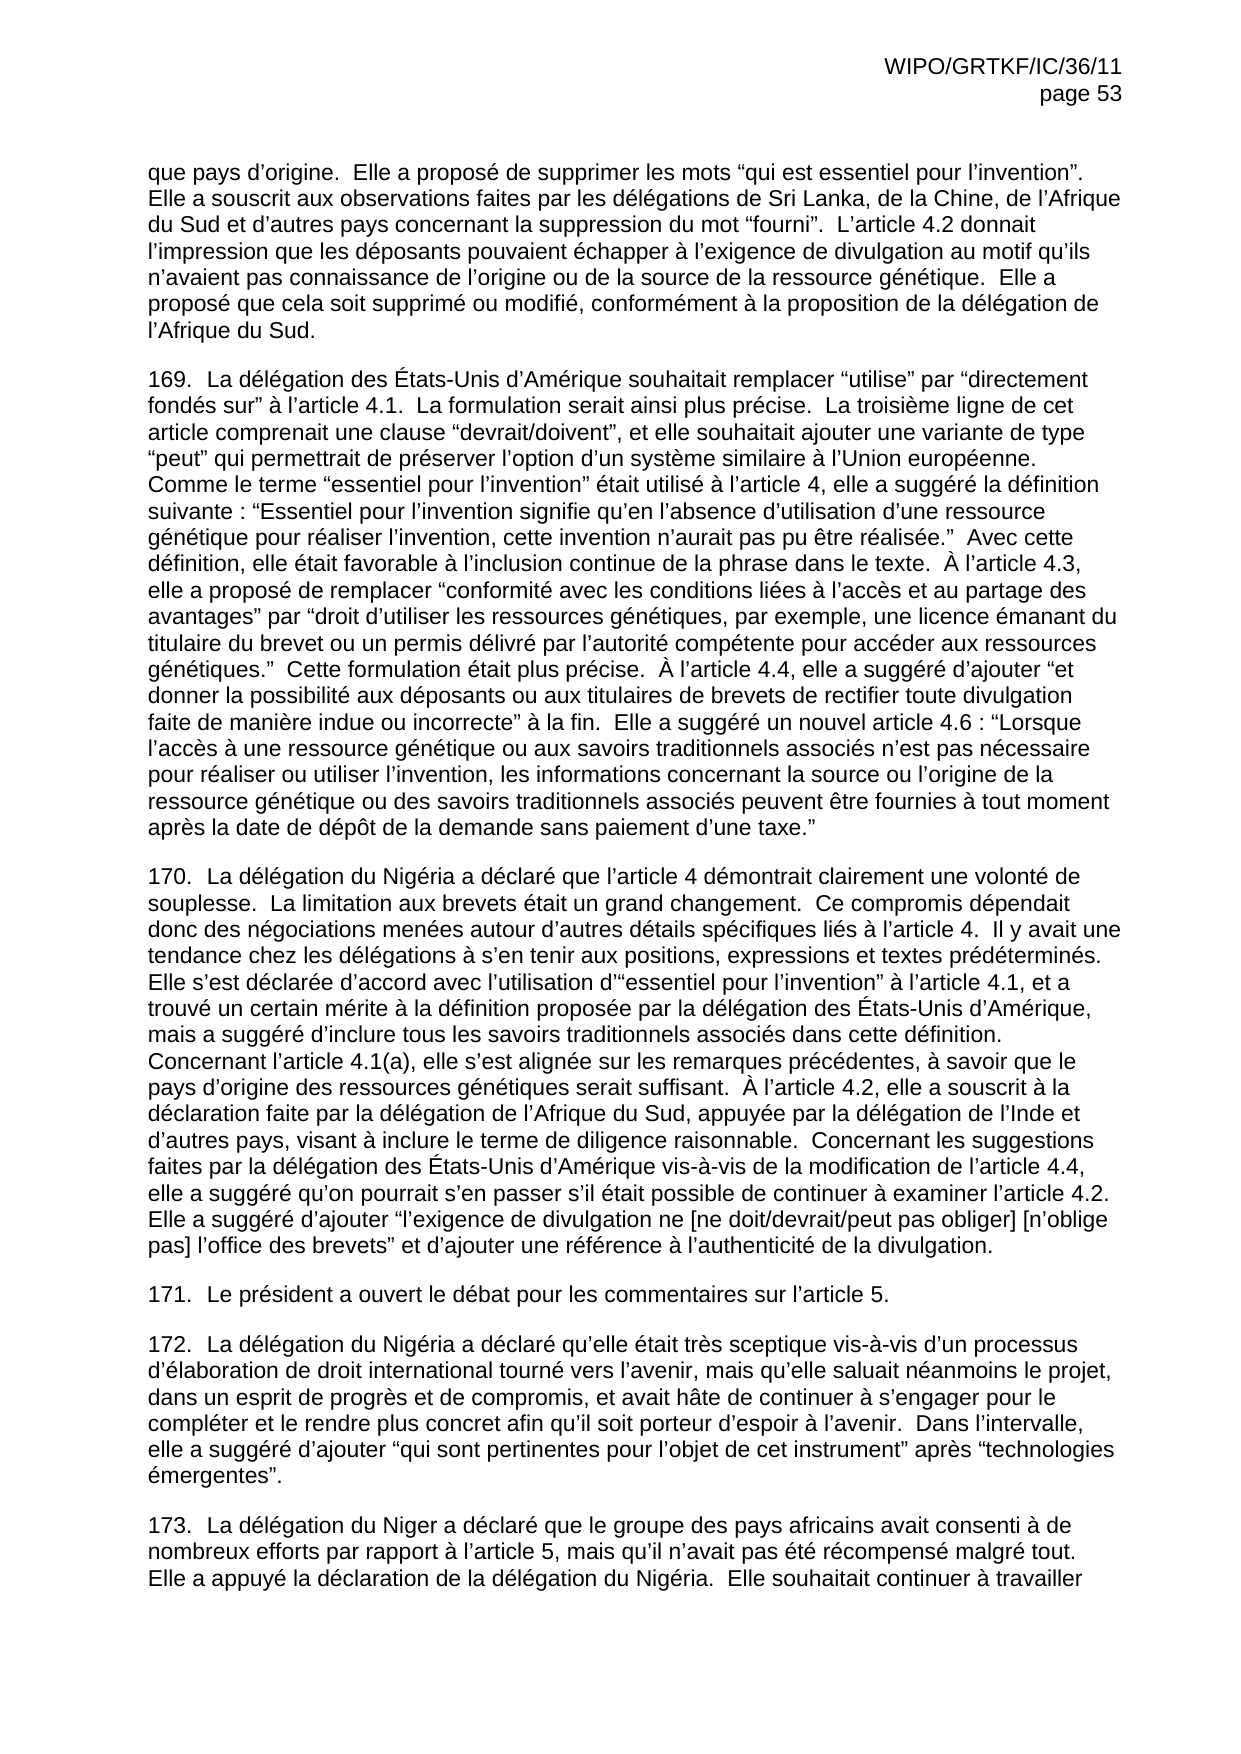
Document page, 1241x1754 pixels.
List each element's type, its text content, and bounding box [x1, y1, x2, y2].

text La délégation du Nigéria a déclaré qu’elle était très sceptique vis-à-vis d’un processus d’élaboration de droit international tourné vers l’avenir, mais qu’elle saluait néanmoins le projet, dans un esprit de progrès et de compromis, et avait hâte de continuer à s’engager pour le compléter et le rendre plus concret afin qu’il soit porteur d’espoir à l’avenir. Dans l’intervalle, elle a suggéré d’ajouter “qui sont pertinentes pour l’objet de cet instrument” après “technologies émergentes”. [148, 1331, 1122, 1489]
text La délégation des États-Unis d’Amérique souhaitait remplacer “utilise” par “directement fondés sur” à l’article 4.1. La formulation serait ainsi plus précise. La troisième ligne de cet article comprenait une clause “devrait/doivent”, et elle souhaitait ajouter une variante de type “peut” qui permettrait de préserver l’option d’un système similaire à l’Union européenne. Comme le terme “essentiel pour l’invention” était utilisé à l’article 4, elle a suggéré la définition suivante : “Essentiel pour l’invention signifie qu’en l’absence d’utilisation d’une ressource génétique pour réaliser l’invention, cette invention n’aurait pas pu être réalisée.” Avec cette définition, elle était favorable à l’inclusion continue de la phrase dans le texte. À l’article 4.3, elle a proposé de remplacer “conformité avec les conditions liées à l’accès et au partage des avantages” par “droit d’utiliser les ressources génétiques, par exemple, une licence émanant du titulaire du brevet ou un permis délivré par l’autorité compétente pour accéder aux ressources génétiques.” Cette formulation était plus précise. À l’article 4.4, elle a suggéré d’ajouter “et donner la possibilité aux déposants ou aux titulaires de brevets de rectifier toute divulgation faite de manière indue ou incorrecte” à la fin. Elle a suggéré un nouvel article 4.6 : “Lorsque l’accès à une ressource génétique ou aux savoirs traditionnels associés n’est pas nécessaire pour réaliser ou utiliser l’invention, les informations concernant la source ou l’origine de la ressource génétique ou des savoirs traditionnels associés peuvent être fournies à tout moment après la date de dépôt de la demande sans paiement d’une taxe.” [148, 366, 1122, 840]
text La délégation du Nigéria a déclaré que l’article 4 démontrait clairement une volonté de souplesse. La limitation aux brevets était un grand changement. Ce compromis dépendait donc des négociations menées autour d’autres détails spécifiques liés à l’article 4. Il y avait une tendance chez les délégations à s’en tenir aux positions, expressions et textes prédéterminés. Elle s’est déclarée d’accord avec l’utilisation d’“essentiel pour l’invention” à l’article 4.1, et a trouvé un certain mérite à la définition proposée par la délégation des États-Unis d’Amérique, mais a suggéré d’inclure tous les savoirs traditionnels associés dans cette définition. Concernant l’article 4.1(a), elle s’est alignée sur les remarques précédentes, à savoir que le pays d’origine des ressources génétiques serait suffisant. À l’article 4.2, elle a souscrit à la déclaration faite par la délégation de l’Afrique du Sud, appuyée par la délégation de l’Inde et d’autres pays, visant à inclure le terme de diligence raisonnable. Concernant les suggestions faites par la délégation des États-Unis d’Amérique vis-à-vis de la modification de l’article 4.4, elle a suggéré qu’on pourrait s’en passer s’il était possible de continuer à examiner l’article 4.2. Elle a suggéré d’ajouter “l’exigence de divulgation ne [ne doit/devrait/peut pas obliger] [n’oblige pas] l’office des brevets” et d’ajouter une référence à l’authenticité de la divulgation. [148, 863, 1122, 1258]
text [148, 1512, 1122, 1591]
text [148, 158, 1122, 343]
text Le président a ouvert le débat pour les commentaires sur l’article 5. [148, 1281, 1122, 1308]
